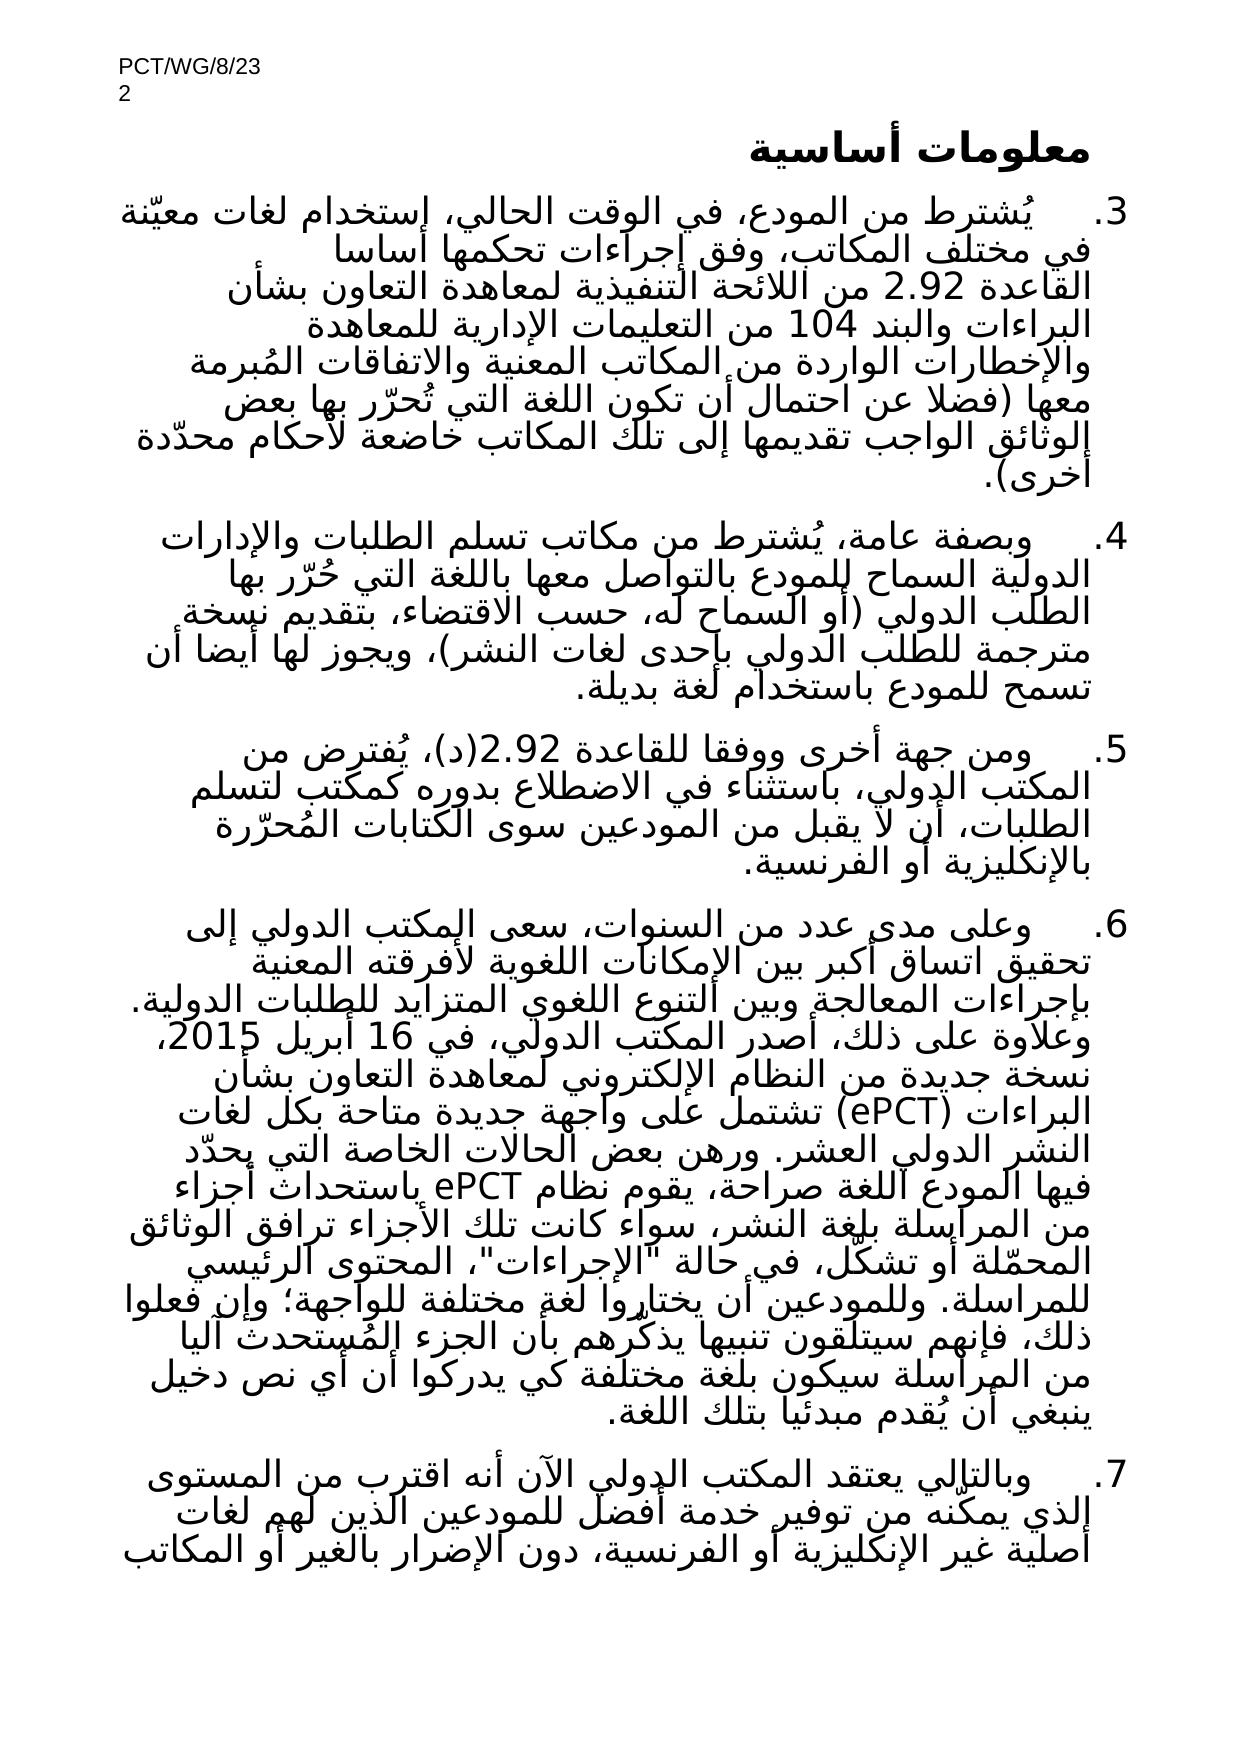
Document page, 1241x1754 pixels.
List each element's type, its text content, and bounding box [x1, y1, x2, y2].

text ومن جهة أخرى ووفقا للقاعدة 2.92(د)، يُفترض من المكتب الدولي، باستثناء في الاضطلاع بدوره كمكتب لتسلم الطلبات، أن لا يقبل من المودعين سوى الكتابات المُحرّرة بالإنكليزية أو الفرنسية. [118, 732, 1092, 882]
text وبصفة عامة، يُشترط من مكاتب تسلم الطلبات والإدارات الدولية السماح للمودع بالتواصل معها باللغة التي حُرّر بها الطلب الدولي (أو السماح له، حسب الاقتضاء، بتقديم نسخة مترجمة للطلب الدولي بإحدى لغات النشر)، ويجوز لها أيضا أن تسمح للمودع باستخدام لغة بديلة. [118, 520, 1092, 707]
text وعلى مدى عدد من السنوات، سعى المكتب الدولي إلى تحقيق اتساق أكبر بين الإمكانات اللغوية لأفرقته المعنية بإجراءات المعالجة وبين التنوع اللغوي المتزايد للطلبات الدولية. وعلاوة على ذلك، أصدر المكتب الدولي، في 16 أبريل 2015، نسخة جديدة من النظام الإلكتروني لمعاهدة التعاون بشأن البراءات (ePCT) تشتمل على واجهة جديدة متاحة بكل لغات النشر الدولي العشر. ورهن بعض الحالات الخاصة التي يحدّد فيها المودع اللغة صراحة، يقوم نظام ePCT باستحداث أجزاء من المراسلة بلغة النشر، سواء كانت تلك الأجزاء ترافق الوثائق المحمّلة أو تشكّل، في حالة "الإجراءات"، المحتوى الرئيسي للمراسلة. وللمودعين أن يختاروا لغة مختلفة للواجهة؛ وإن فعلوا ذلك، فإنهم سيتلقون تنبيها يذكّرهم بأن الجزء المُستحدث آليا من المراسلة سيكون بلغة مختلفة كي يدركوا أن أي نص دخيل ينبغي أن يُقدم مبدئيا بتلك اللغة. [118, 907, 1092, 1432]
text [118, 1457, 1092, 1570]
text يُشترط من المودع، في الوقت الحالي، استخدام لغات معيّنة في مختلف المكاتب، وفق إجراءات تحكمها أساسا القاعدة 2.92 من اللائحة التنفيذية لمعاهدة التعاون بشأن البراءات والبند 104 من التعليمات الإدارية للمعاهدة والإخطارات الواردة من المكاتب المعنية والاتفاقات المُبرمة معها (فضلا عن احتمال أن تكون اللغة التي تُحرّر بها بعض الوثائق الواجب تقديمها إلى تلك المكاتب خاضعة لأحكام محدّدة أخرى). [118, 195, 1092, 495]
text معلومات أساسية [1017, 132, 1092, 170]
text معلومات أساسية [118, 132, 1031, 170]
